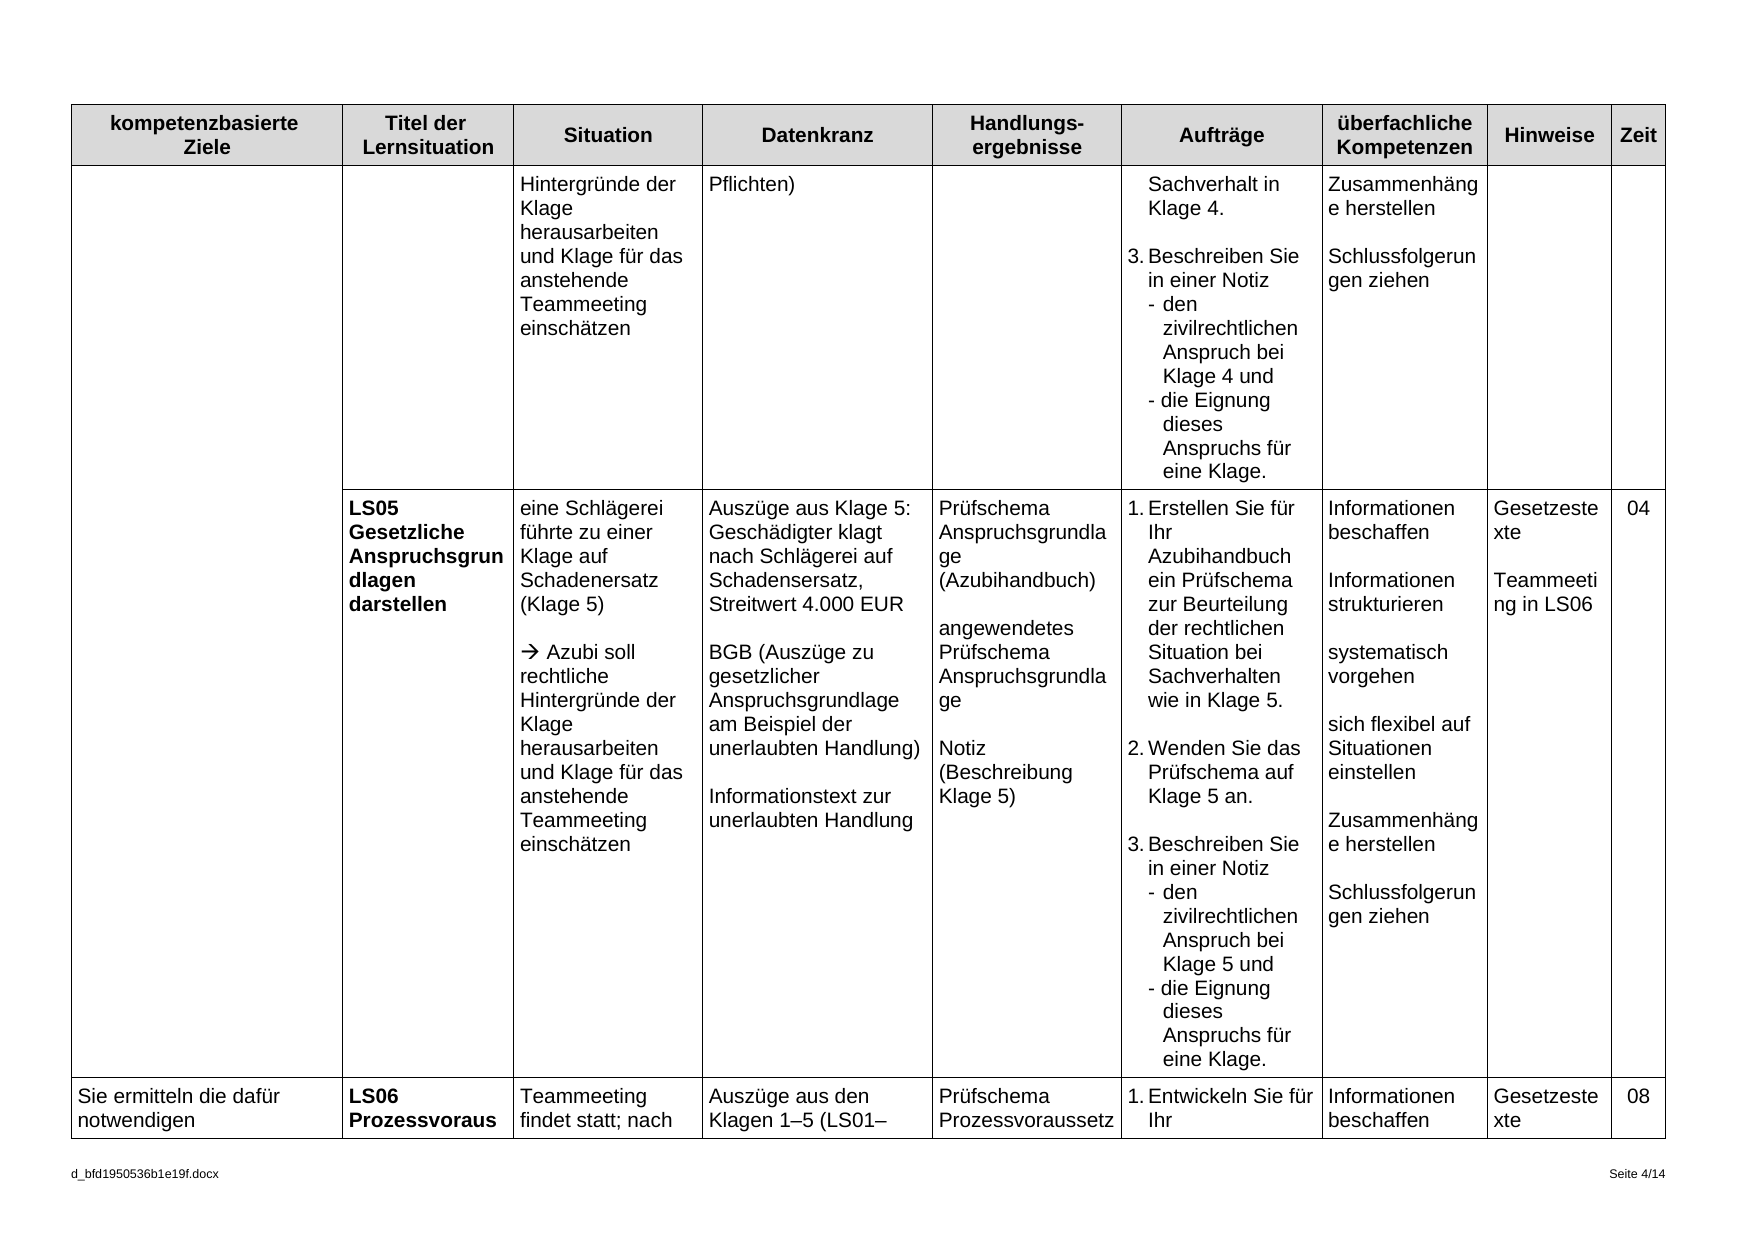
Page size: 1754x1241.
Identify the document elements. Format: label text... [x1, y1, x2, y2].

table_header Aufträge [1122, 105, 1322, 165]
table_header kompetenzbasierte Ziele [72, 105, 342, 165]
table_header Situation [514, 105, 702, 165]
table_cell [1122, 166, 1322, 489]
table_cell Auszüge aus Klage 5: Geschädigter klagt nach Schlägerei auf Schadensersatz, Streitwert 4.000 EUR BGB (Auszüge zu gesetzlicher Anspruchsgrundlage am Beispiel der unerlaubten Handlung) Informationstext zur unerlaubten Handlung [703, 490, 932, 1077]
table_cell LS05 Gesetzliche Anspruchsgrundlagen darstellen [343, 490, 513, 1077]
table_cell Informationen beschaffen Informationen strukturieren systematisch vorgehen sich flexibel auf Situationen einstellen Zusammenhänge herstellen Schlussfolgerungen ziehen [1323, 490, 1487, 1077]
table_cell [1488, 166, 1611, 489]
table_header Zeit [1612, 105, 1665, 165]
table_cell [1323, 1078, 1487, 1138]
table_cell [703, 166, 932, 489]
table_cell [343, 166, 513, 489]
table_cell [933, 1078, 1121, 1138]
table_header Datenkranz [703, 105, 932, 165]
table_cell 1. Erstellen Sie für Ihr Azubihandbuch ein Prüfschema zur Beurteilung der rechtlichen Situation bei Sachverhalten wie in Klage 5. 2. Wenden Sie das Prüfschema auf Klage 5 an. 3. Beschreiben Sie in einer Notiz - den zivilrechtlichen Anspruch bei Klage 5 und - die Eignung dieses Anspruchs für eine Klage. [1122, 490, 1322, 1077]
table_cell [933, 166, 1121, 489]
table_cell Gesetzestexte Teammeeting in LS06 [1488, 490, 1611, 1077]
table_header Hinweise [1488, 105, 1611, 165]
table_header Titel der Lernsituation [343, 105, 513, 165]
table_cell eine Schlägerei führte zu einer Klage auf Schadenersatz (Klage 5) Azubi soll rechtliche Hintergründe der Klage herausarbeiten und Klage für das anstehende Teammeeting einschätzen [514, 490, 702, 1077]
table_cell Gesetzestexte Rollenspiel [1488, 1078, 1611, 1138]
table_header Handlungs- ergebnisse [933, 105, 1121, 165]
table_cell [703, 1078, 932, 1138]
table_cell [72, 1078, 342, 1138]
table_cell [343, 1078, 513, 1138]
table_header überfachliche Kompetenzen [1323, 105, 1487, 165]
table_cell 08 [1612, 1078, 1665, 1138]
table_cell 02 [1612, 166, 1665, 489]
table_cell Prüfschema Anspruchsgrundlage (Azubihandbuch) angewendetes Prüfschema Anspruchsgrundlage Notiz (Beschreibung Klage 5) [933, 490, 1121, 1077]
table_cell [1323, 166, 1487, 489]
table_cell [514, 166, 702, 489]
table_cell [514, 1078, 702, 1138]
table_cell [1122, 1078, 1322, 1138]
table_cell 04 [1612, 490, 1665, 1077]
